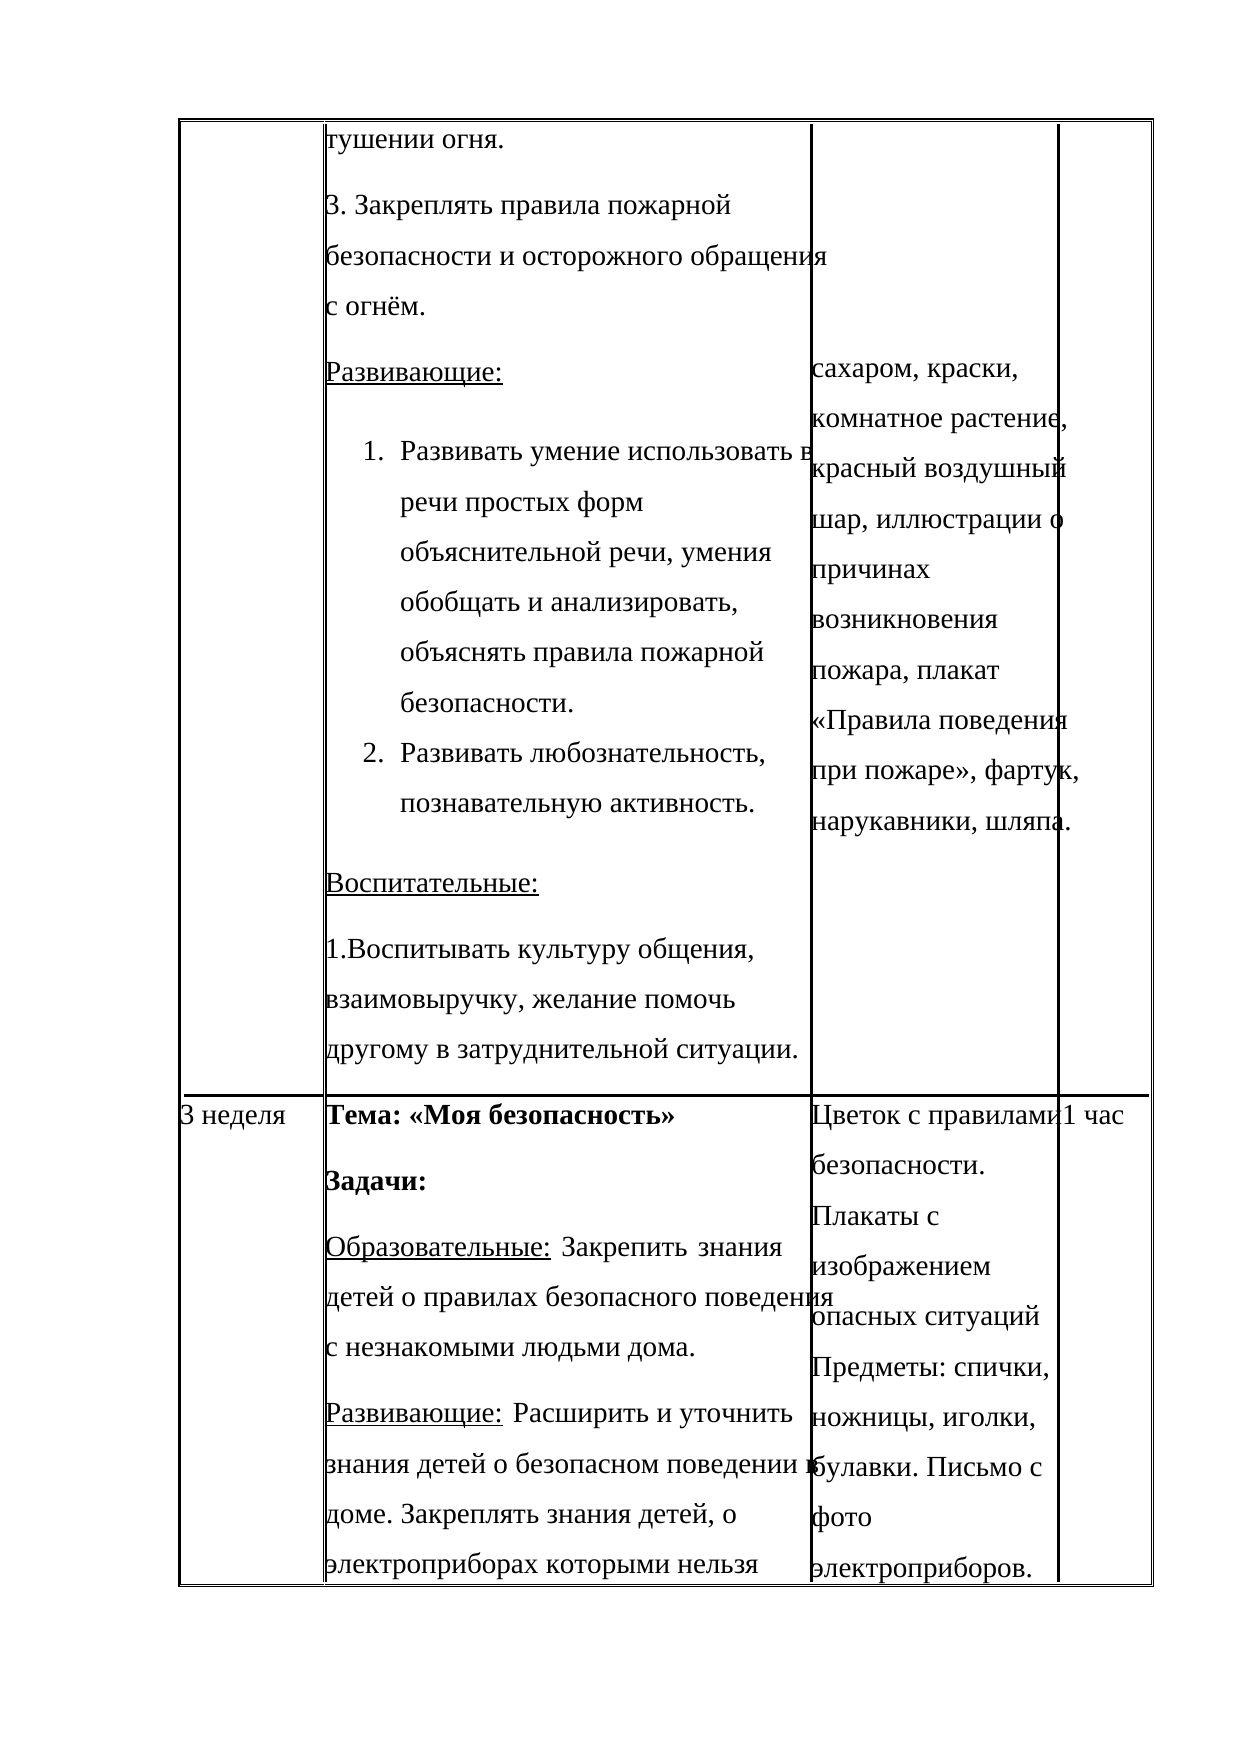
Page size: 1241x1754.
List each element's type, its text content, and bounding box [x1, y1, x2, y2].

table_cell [325, 1097, 811, 1583]
table_cell 2 неделя [181, 120, 325, 1094]
table_cell 3 неделя [181, 1094, 325, 1583]
table_cell 1 час [1058, 1094, 1151, 1583]
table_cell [811, 1097, 1058, 1583]
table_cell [325, 122, 811, 1094]
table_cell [811, 122, 1058, 1094]
table_cell 1 час [1058, 122, 1151, 1094]
